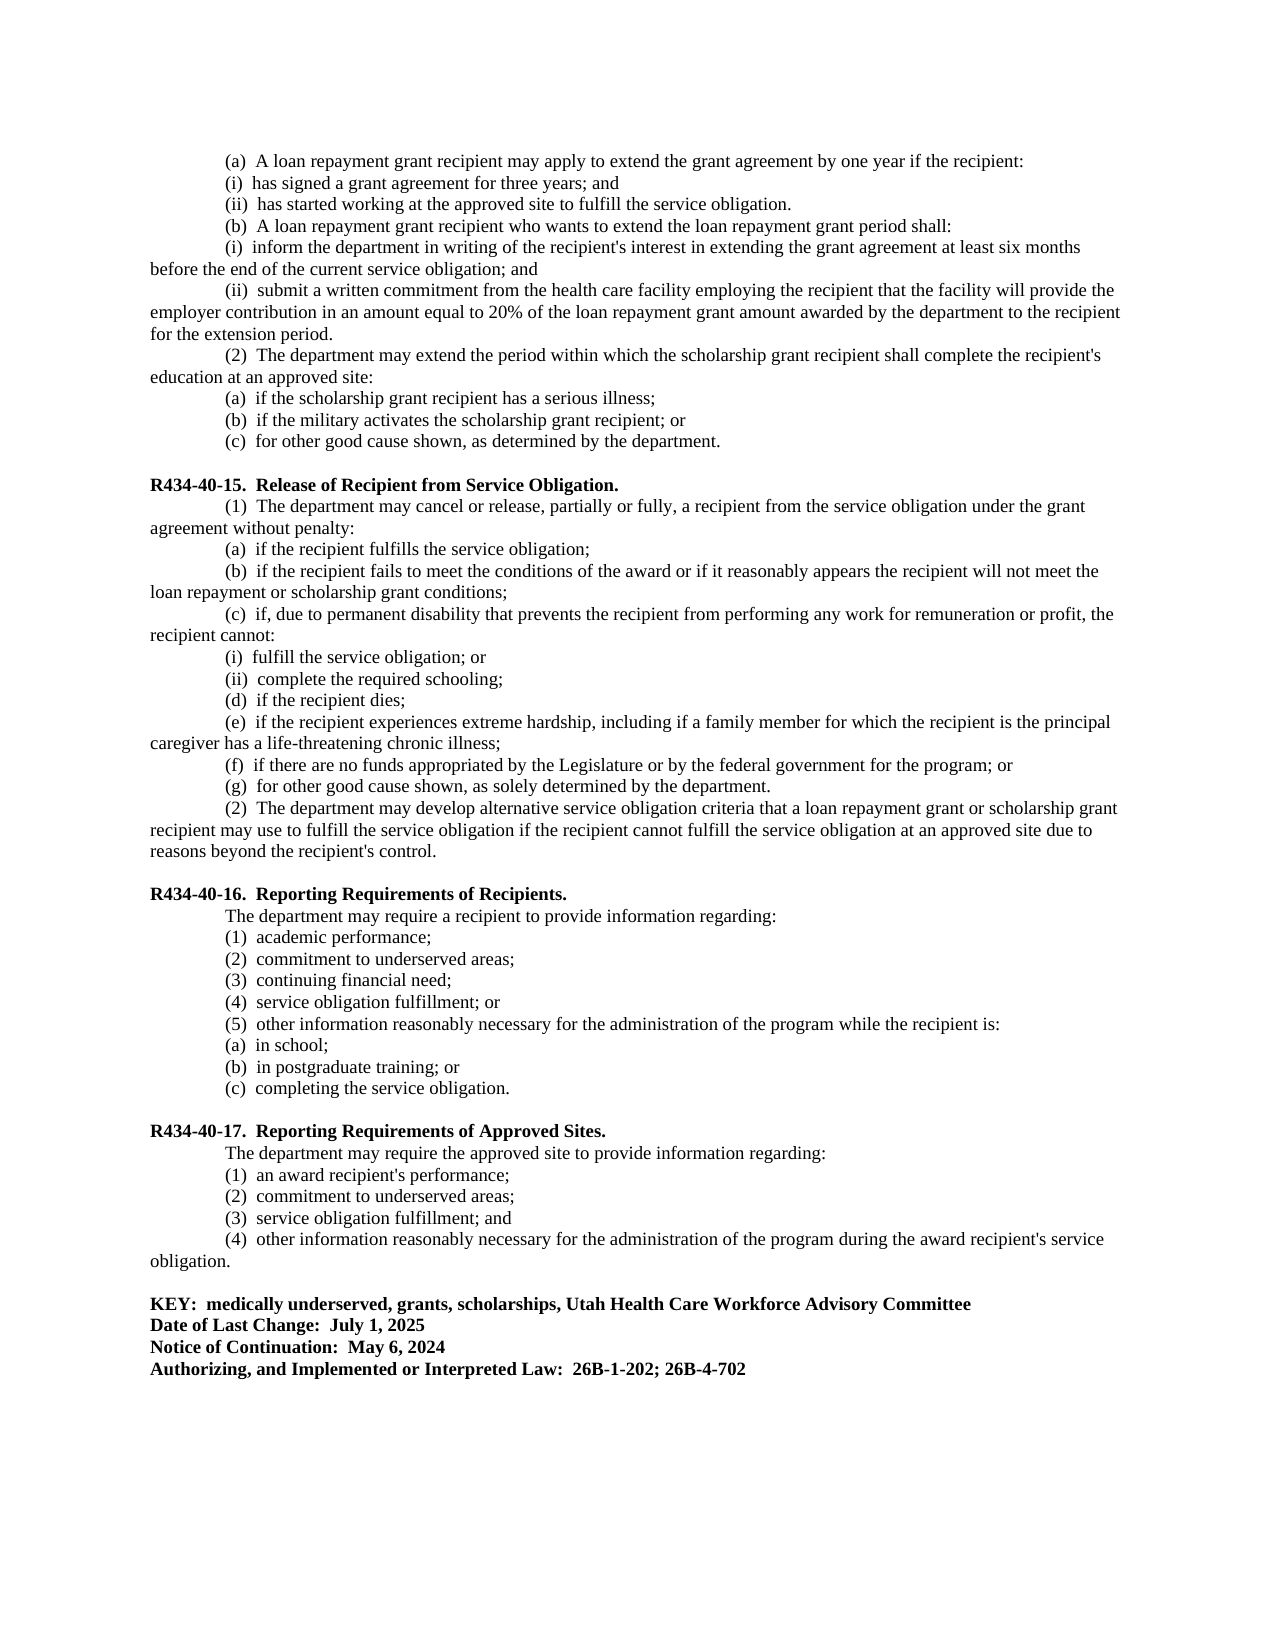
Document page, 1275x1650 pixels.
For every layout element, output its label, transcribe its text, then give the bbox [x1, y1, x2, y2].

text (2) commitment to underserved areas; [150, 948, 1125, 969]
text (ii) submit a written commitment from the health care facility employing the recipient that the facility will provide the employer contribution in an amount equal to 20% of the loan repayment grant amount awarded by the department to the recipient for the extension period. [150, 279, 1125, 344]
text (2) The department may extend the period within which the scholarship grant recipient shall complete the recipient's education at an approved site: [150, 344, 1125, 387]
text (a) A loan repayment grant recipient may apply to extend the grant agreement by one year if the recipient: [150, 150, 1125, 172]
text (2) The department may develop alternative service obligation criteria that a loan repayment grant or scholarship grant recipient may use to fulfill the service obligation if the recipient cannot fulfill the service obligation at an approved site due to reasons beyond the recipient's control. [150, 797, 1125, 862]
text (3) service obligation fulfillment; and [150, 1207, 1125, 1228]
text Authorizing, and Implemented or Interpreted Law: 26B-1-202; 26B-4-702 [150, 1357, 1125, 1379]
text (1) an award recipient's performance; [150, 1163, 1125, 1185]
text (ii) complete the required schooling; [150, 667, 1125, 689]
text (g) for other good cause shown, as solely determined by the department. [150, 775, 1125, 797]
text (d) if the recipient dies; [150, 689, 1125, 711]
text (f) if there are no funds appropriated by the Legislature or by the federal government for the program; or [150, 754, 1125, 775]
text (4) service obligation fulfillment; or [150, 991, 1125, 1012]
text (3) continuing financial need; [150, 969, 1125, 991]
text (a) in school; [150, 1034, 1125, 1056]
text The department may require a recipient to provide information regarding: [150, 905, 1125, 926]
text R434-40-17. Reporting Requirements of Approved Sites. [150, 1120, 1125, 1142]
text (b) A loan repayment grant recipient who wants to extend the loan repayment grant period shall: [150, 215, 1125, 236]
text (a) if the recipient fulfills the service obligation; [150, 538, 1125, 560]
text The department may require the approved site to provide information regarding: [150, 1142, 1125, 1163]
text (5) other information reasonably necessary for the administration of the program while the recipient is: [150, 1012, 1125, 1034]
text R434-40-16. Reporting Requirements of Recipients. [150, 883, 1125, 905]
text (i) fulfill the service obligation; or [150, 646, 1125, 667]
text (1) academic performance; [150, 926, 1125, 948]
text (a) if the scholarship grant recipient has a serious illness; [150, 387, 1125, 409]
text (i) has signed a grant agreement for three years; and [150, 172, 1125, 193]
text (ii) has started working at the approved site to fulfill the service obligation. [150, 193, 1125, 215]
text (i) inform the department in writing of the recipient's interest in extending the grant agreement at least six months before the end of the current service obligation; and [150, 236, 1125, 279]
text (4) other information reasonably necessary for the administration of the program during the award recipient's service obligation. [150, 1228, 1125, 1271]
text (c) if, due to permanent disability that prevents the recipient from performing any work for remuneration or profit, the recipient cannot: [150, 603, 1125, 646]
text (2) commitment to underserved areas; [150, 1185, 1125, 1207]
text (b) if the recipient fails to meet the conditions of the award or if it reasonably appears the recipient will not meet the loan repayment or scholarship grant conditions; [150, 560, 1125, 603]
text (c) completing the service obligation. [150, 1077, 1125, 1099]
text (b) if the military activates the scholarship grant recipient; or [150, 409, 1125, 430]
text (1) The department may cancel or release, partially or fully, a recipient from the service obligation under the grant agreement without penalty: [150, 495, 1125, 538]
text (c) for other good cause shown, as determined by the department. [150, 430, 1125, 452]
text KEY: medically underserved, grants, scholarships, Utah Health Care Workforce Advisory Committee [150, 1293, 1125, 1314]
text R434-40-15. Release of Recipient from Service Obligation. [150, 473, 1125, 495]
text (e) if the recipient experiences extreme hardship, including if a family member for which the recipient is the principal caregiver has a life-threatening chronic illness; [150, 711, 1125, 754]
text Notice of Continuation: May 6, 2024 [150, 1336, 1125, 1357]
text (b) in postgraduate training; or [150, 1056, 1125, 1077]
text Date of Last Change: July 1, 2025 [150, 1314, 1125, 1336]
